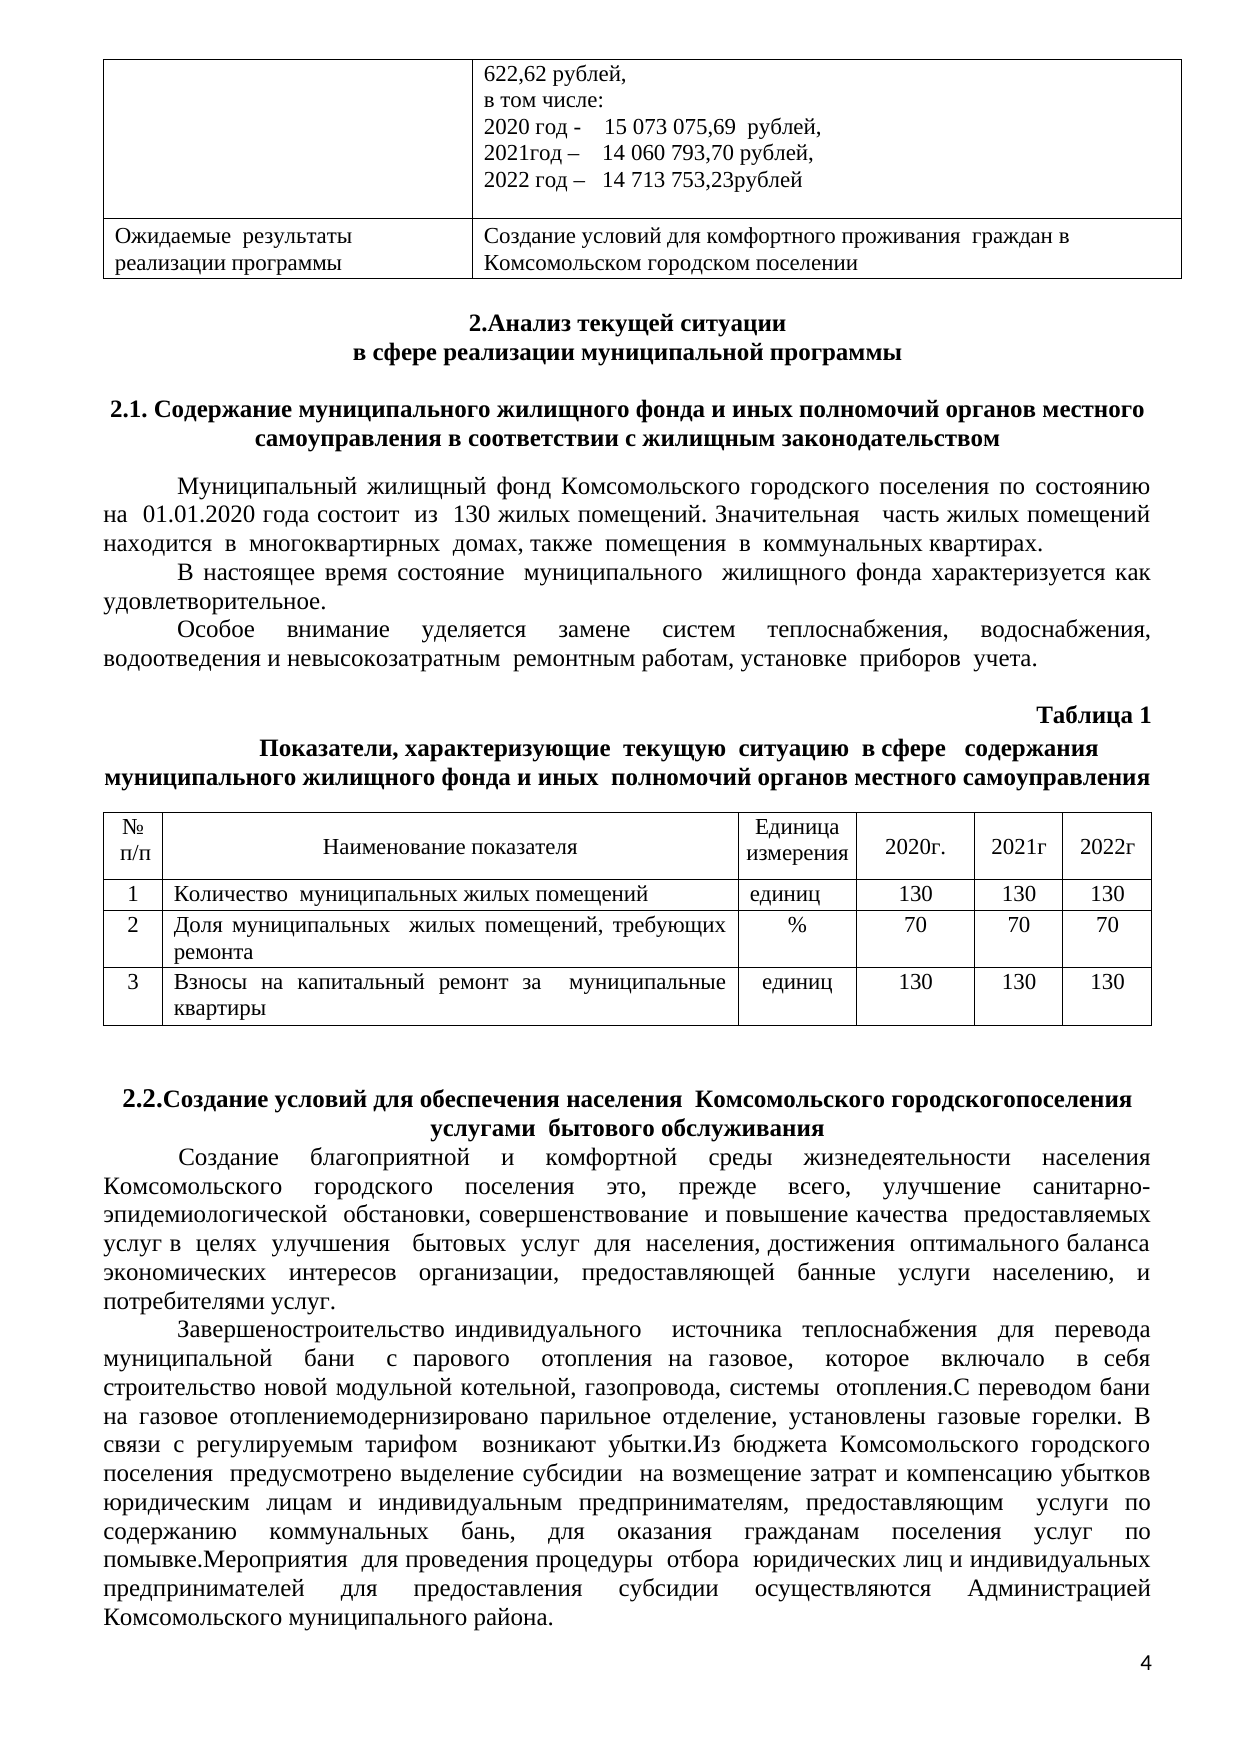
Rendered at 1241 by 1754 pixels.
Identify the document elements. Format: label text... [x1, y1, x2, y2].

table_cell Взносы на капитальный ремонт за муниципальные квартиры [163, 968, 738, 1024]
list Завершеностроительство индивидуального источника теплоснабжения для перевода муниципальной бани с парового отопления на газовое, которое включало в себя строительство новой модульной котельной, газопровода, системы отопления.С переводом бани на газовое отоплениемодернизировано парильное отделение, установлены газовые горелки. В связи с регулируемым тарифом возникают убытки.Из бюджета Комсомольского городского поселения предусмотрено выделение субсидии на возмещение затрат и компенсацию убытков юридическим лицам и индивидуальным предпринимателям, предоставляющим услуги по содержанию коммунальных бань, для оказания гражданам поселения услуг по помывке.Мероприятия для проведения процедуры отбора юридических лиц и индивидуальных предпринимателей для предоставления субсидии осуществляются Администрацией Комсомольского муниципального района. [103, 1314, 1152, 1631]
table_cell Ожидаемые результаты реализации программы [104, 219, 472, 278]
table_cell 130 [857, 880, 974, 910]
list Создание благоприятной и комфортной среды жизнедеятельности населения Комсомольского городского поселения это, прежде всего, улучшение санитарно-эпидемиологической обстановки, совершенствование и повышение качества предоставляемых услуг в целях улучшения бытовых услуг для населения, достижения оптимального баланса экономических интересов организации, предоставляющей банные услуги населению, и потребителями услуг. [103, 1142, 1152, 1314]
list Муниципальный жилищный фонд Комсомольского городского поселения по состоянию на 01.01.2020 года состоит из 130 жилых помещений. Значительная часть жилых помещений находится в многоквартирных домах, также помещения в коммунальных квартирах. [88, 471, 1152, 557]
table_cell Создание условий для комфортного проживания граждан в Комсомольском городском поселении [473, 219, 1181, 278]
text 2.2.Создание условий для обеспечения населения Комсомольского городскогопоселения услугами бытового обслуживания [103, 1082, 1152, 1142]
list Таблица 1 [303, 700, 1152, 729]
table_header 2020г. [857, 813, 974, 879]
table_cell 3 [104, 968, 162, 1024]
table_cell 1 [104, 880, 162, 910]
table_cell 70 [857, 911, 974, 967]
table_cell % [739, 911, 856, 967]
text Показатели, характеризующие текущую ситуацию в сфере содержания муниципального жилищного фонда и иных полномочий органов местного самоуправления [103, 733, 1152, 791]
list В настоящее время состояние муниципального жилищного фонда характеризуется как удовлетворительное. [88, 557, 1152, 614]
table_header 2022г [1063, 813, 1151, 879]
text в сфере реализации муниципальной программы [103, 337, 1152, 365]
table_cell единиц [739, 880, 856, 910]
table_cell 70 [1063, 911, 1151, 967]
list 2.1. Содержание муниципального жилищного фонда и иных полномочий органов местного самоуправления в соответствии с жилищным законодательством [103, 394, 1152, 452]
table_cell единиц [739, 968, 856, 1024]
table_cell 130 [1063, 880, 1151, 910]
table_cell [473, 60, 1181, 218]
table_cell 130 [1063, 968, 1151, 1024]
table_cell 70 [975, 911, 1062, 967]
list Особое внимание уделяется замене систем теплоснабжения, водоснабжения, водоотведения и невысокозатратным ремонтным работам, установке приборов учета. [103, 614, 1152, 672]
table_cell Доля муниципальных жилых помещений, требующих ремонта [163, 911, 738, 967]
table_header Единица измерения [739, 813, 856, 879]
table_cell 130 [857, 968, 974, 1024]
table_header 2021г [975, 813, 1062, 879]
table_cell 130 [975, 880, 1062, 910]
table_header № п/п [104, 813, 162, 879]
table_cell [104, 60, 472, 218]
table_header Наименование показателя [163, 813, 738, 879]
table_cell 130 [975, 968, 1062, 1024]
table_cell Количество муниципальных жилых помещений [163, 880, 738, 910]
text 2.Анализ текущей ситуации [103, 308, 1152, 337]
table_cell 2 [104, 911, 162, 967]
